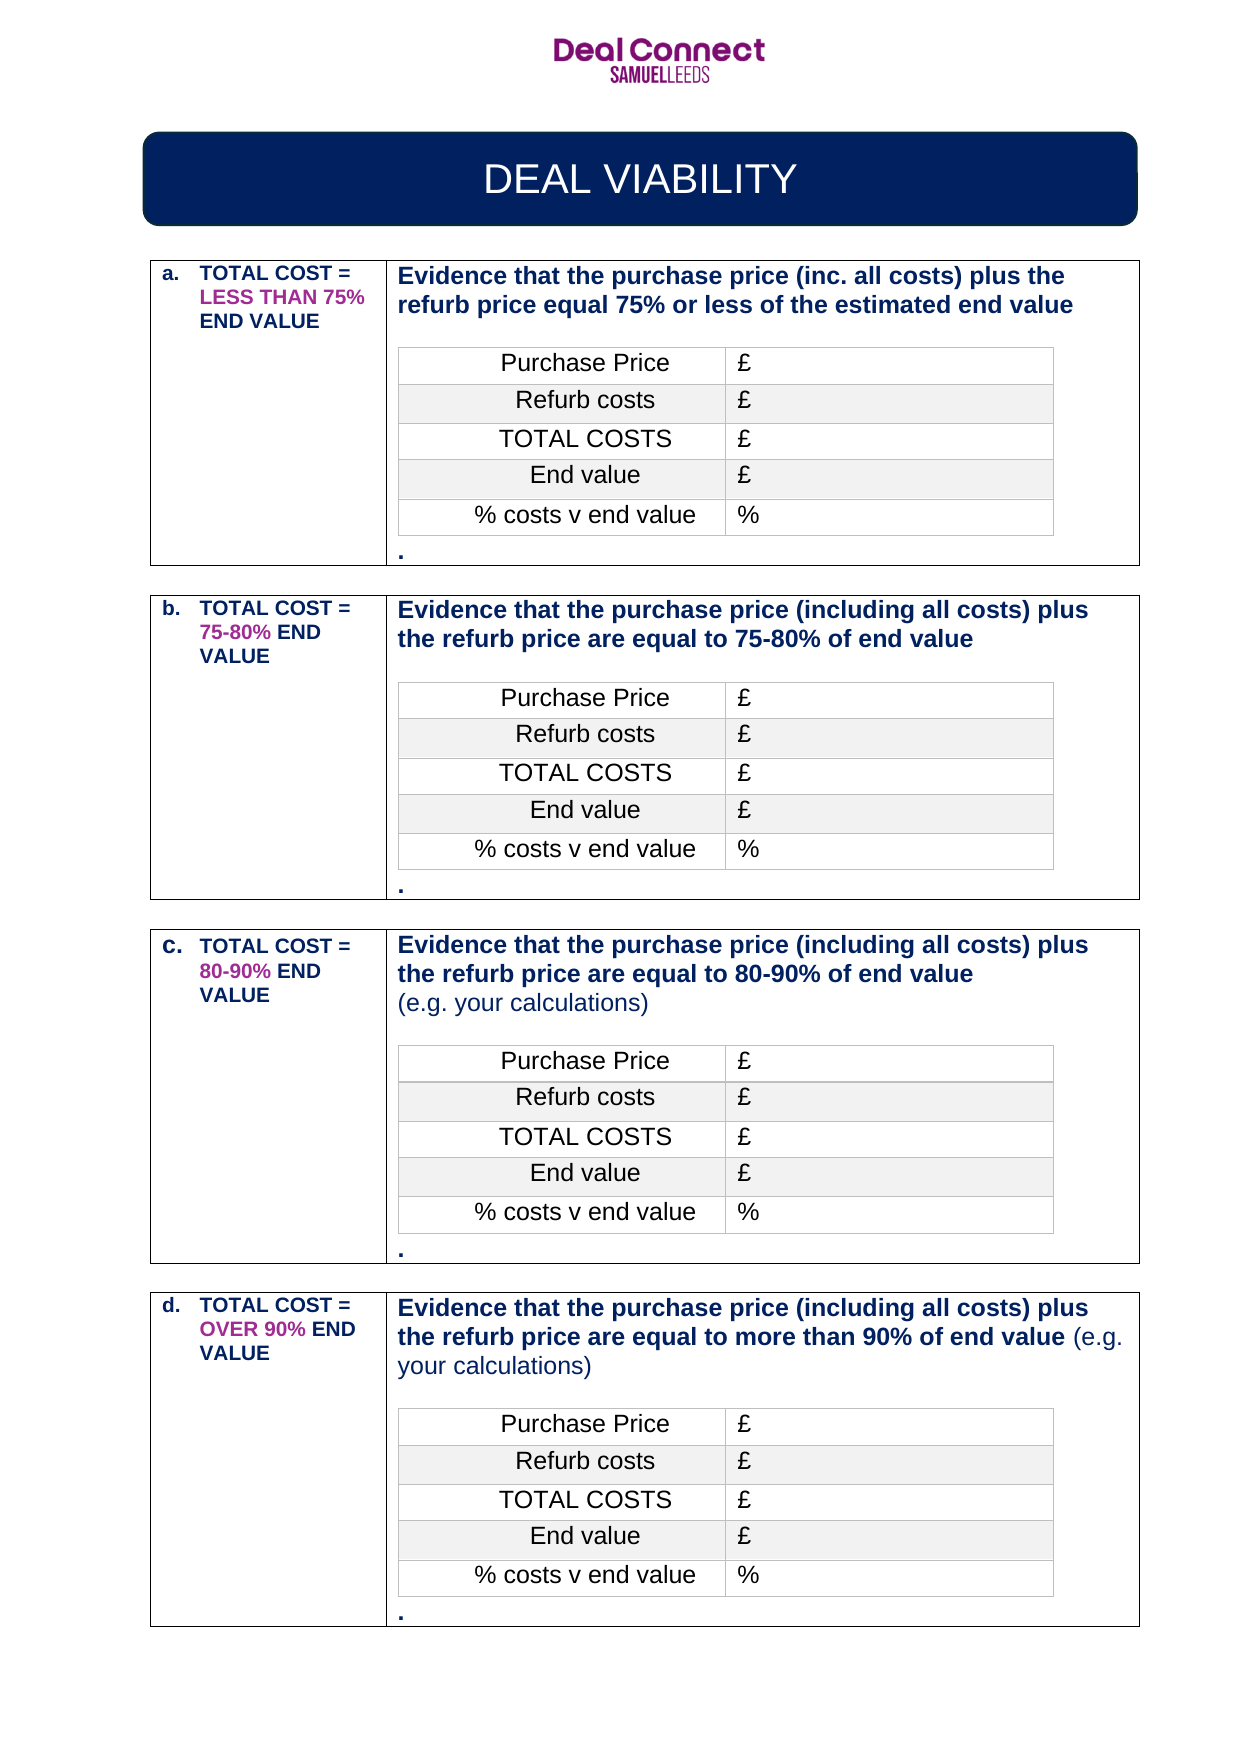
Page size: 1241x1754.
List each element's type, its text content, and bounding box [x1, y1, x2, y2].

table_header TOTAL COST = 80-90% END VALUE [151, 930, 386, 1262]
table_header TOTAL COST = LESS THAN 75% END VALUE [151, 261, 386, 565]
picture [545, 31, 774, 88]
table_header Evidence that the purchase price (inc. all costs) plus the refurb price equal 75% or less of the estimated end value . [387, 261, 1139, 565]
table_header Evidence that the purchase price (including all costs) plus the refurb price are equal to more than 90% of end value (e.g. your calculations) . [387, 1293, 1139, 1626]
table_header TOTAL COST = 75-80% END VALUE [151, 596, 386, 899]
table_header TOTAL COST = OVER 90% END VALUE [151, 1293, 386, 1626]
table_header Evidence that the purchase price (including all costs) plus the refurb price are equal to 80-90% of end value (e.g. your calculations) . [387, 930, 1139, 1262]
table_header Evidence that the purchase price (including all costs) plus the refurb price are equal to 75-80% of end value . [387, 596, 1139, 899]
